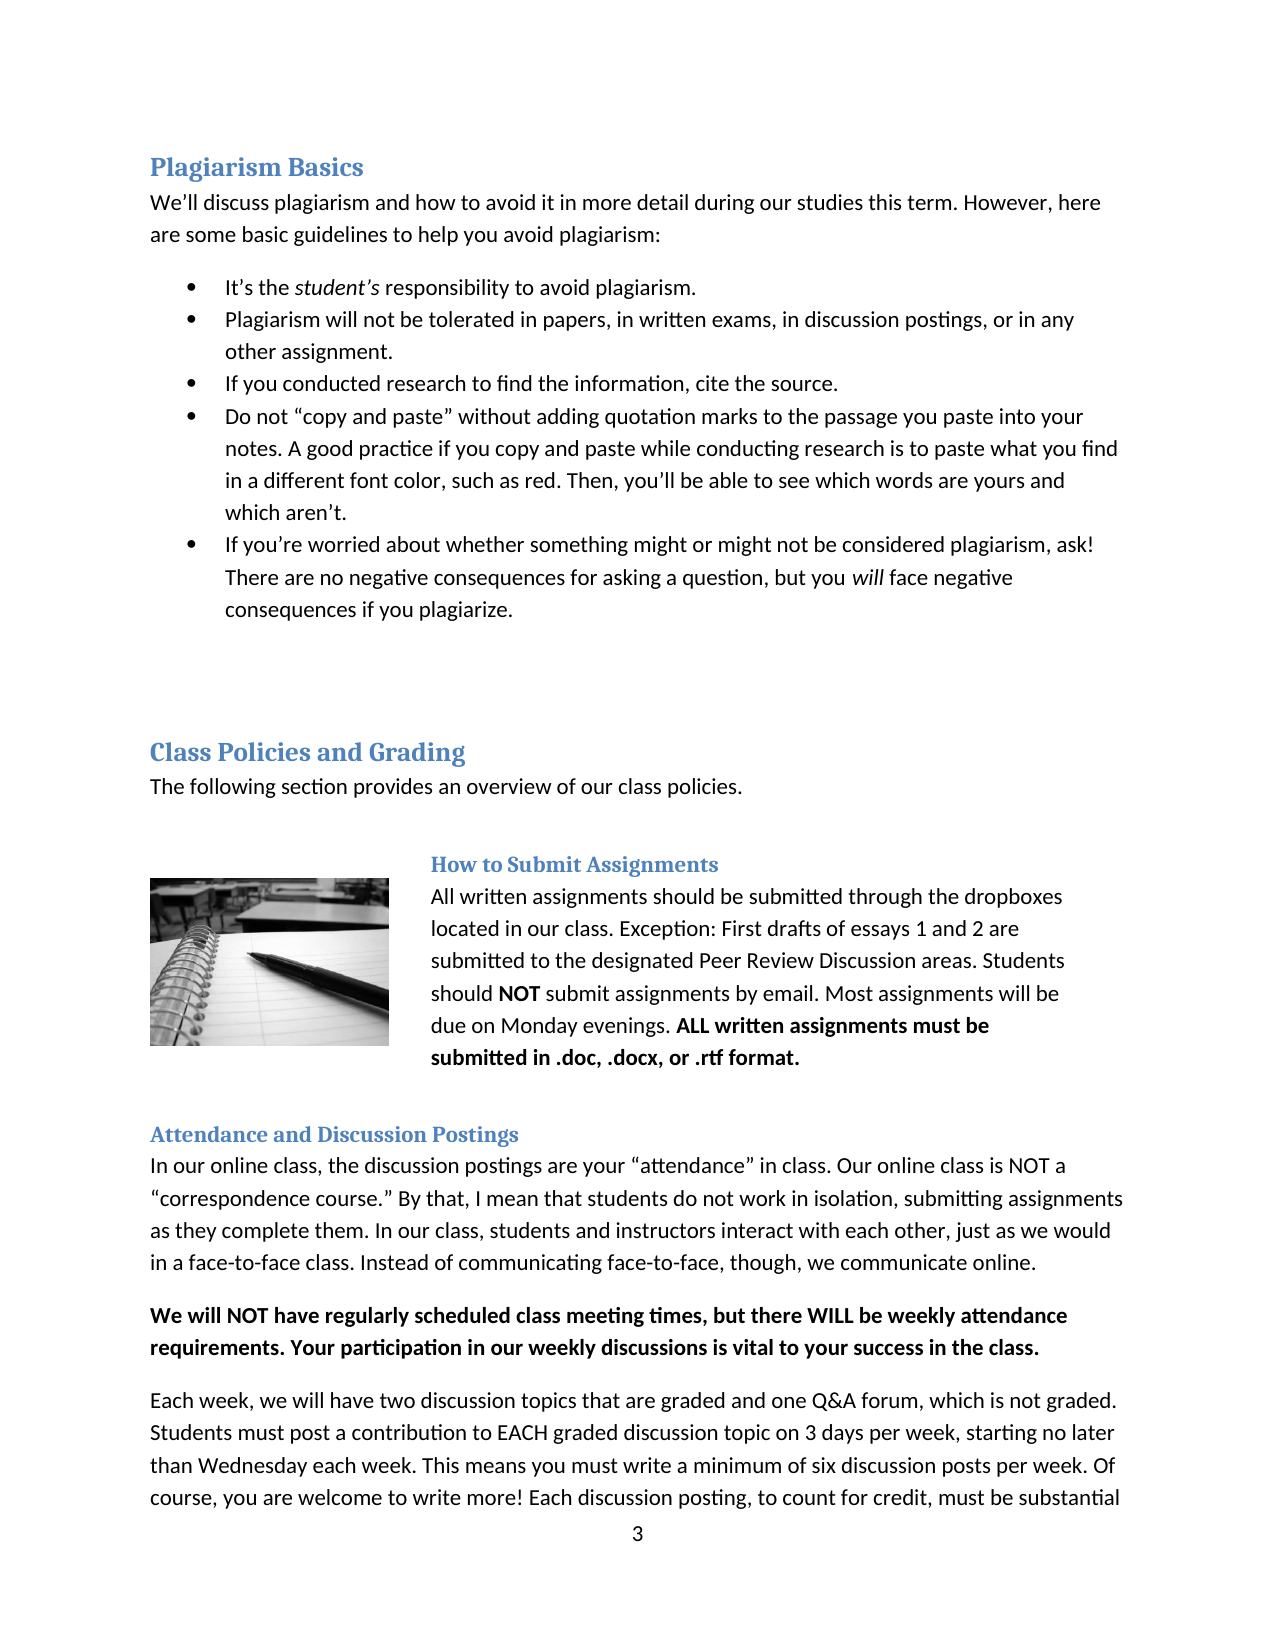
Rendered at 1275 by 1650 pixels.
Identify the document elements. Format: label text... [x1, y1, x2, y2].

text The following section provides an overview of our class policies. [150, 772, 1125, 800]
list If you’re worried about whether something might or might not be considered plagiarism, ask! There are no negative consequences for asking a question, but you will face negative consequences if you plagiarize. [187, 531, 1125, 623]
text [150, 1386, 1125, 1511]
text In our online class, the discussion postings are your “attendance” in class. Our online class is NOT a “correspondence course.” By that, I mean that students do not work in isolation, submitting assignments as they complete them. In our class, students and instructors interact with each other, just as we would in a face-to-face class. Instead of communicating face-to-face, though, we communicate online. [150, 1152, 1125, 1276]
list It’s the student’s responsibility to avoid plagiarism. [187, 273, 1125, 301]
text We’ll discuss plagiarism and how to avoid it in more detail during our studies this term. However, here are some basic guidelines to help you avoid plagiarism: [150, 188, 1125, 248]
list Plagiarism will not be tolerated in papers, in written exams, in discussion postings, or in any other assignment. [187, 305, 1125, 365]
subtitle Plagiarism Basics [150, 152, 1125, 183]
text We will NOT have regularly scheduled class meeting times, but there WILL be weekly attendance requirements. Your participation in our weekly discussions is vital to your success in the class. [150, 1301, 1125, 1361]
list If you conducted research to find the information, cite the source. [187, 369, 1125, 398]
subtitle Attendance and Discussion Postings [150, 1121, 1125, 1148]
subtitle Class Policies and Grading [150, 737, 1125, 768]
list Do not “copy and paste” without adding quotation marks to the passage you paste into your notes. A good practice if you copy and paste while conducting research is to paste what you find in a different font color, such as red. Then, you’ll be able to see which words are yours and which aren’t. [187, 402, 1125, 526]
